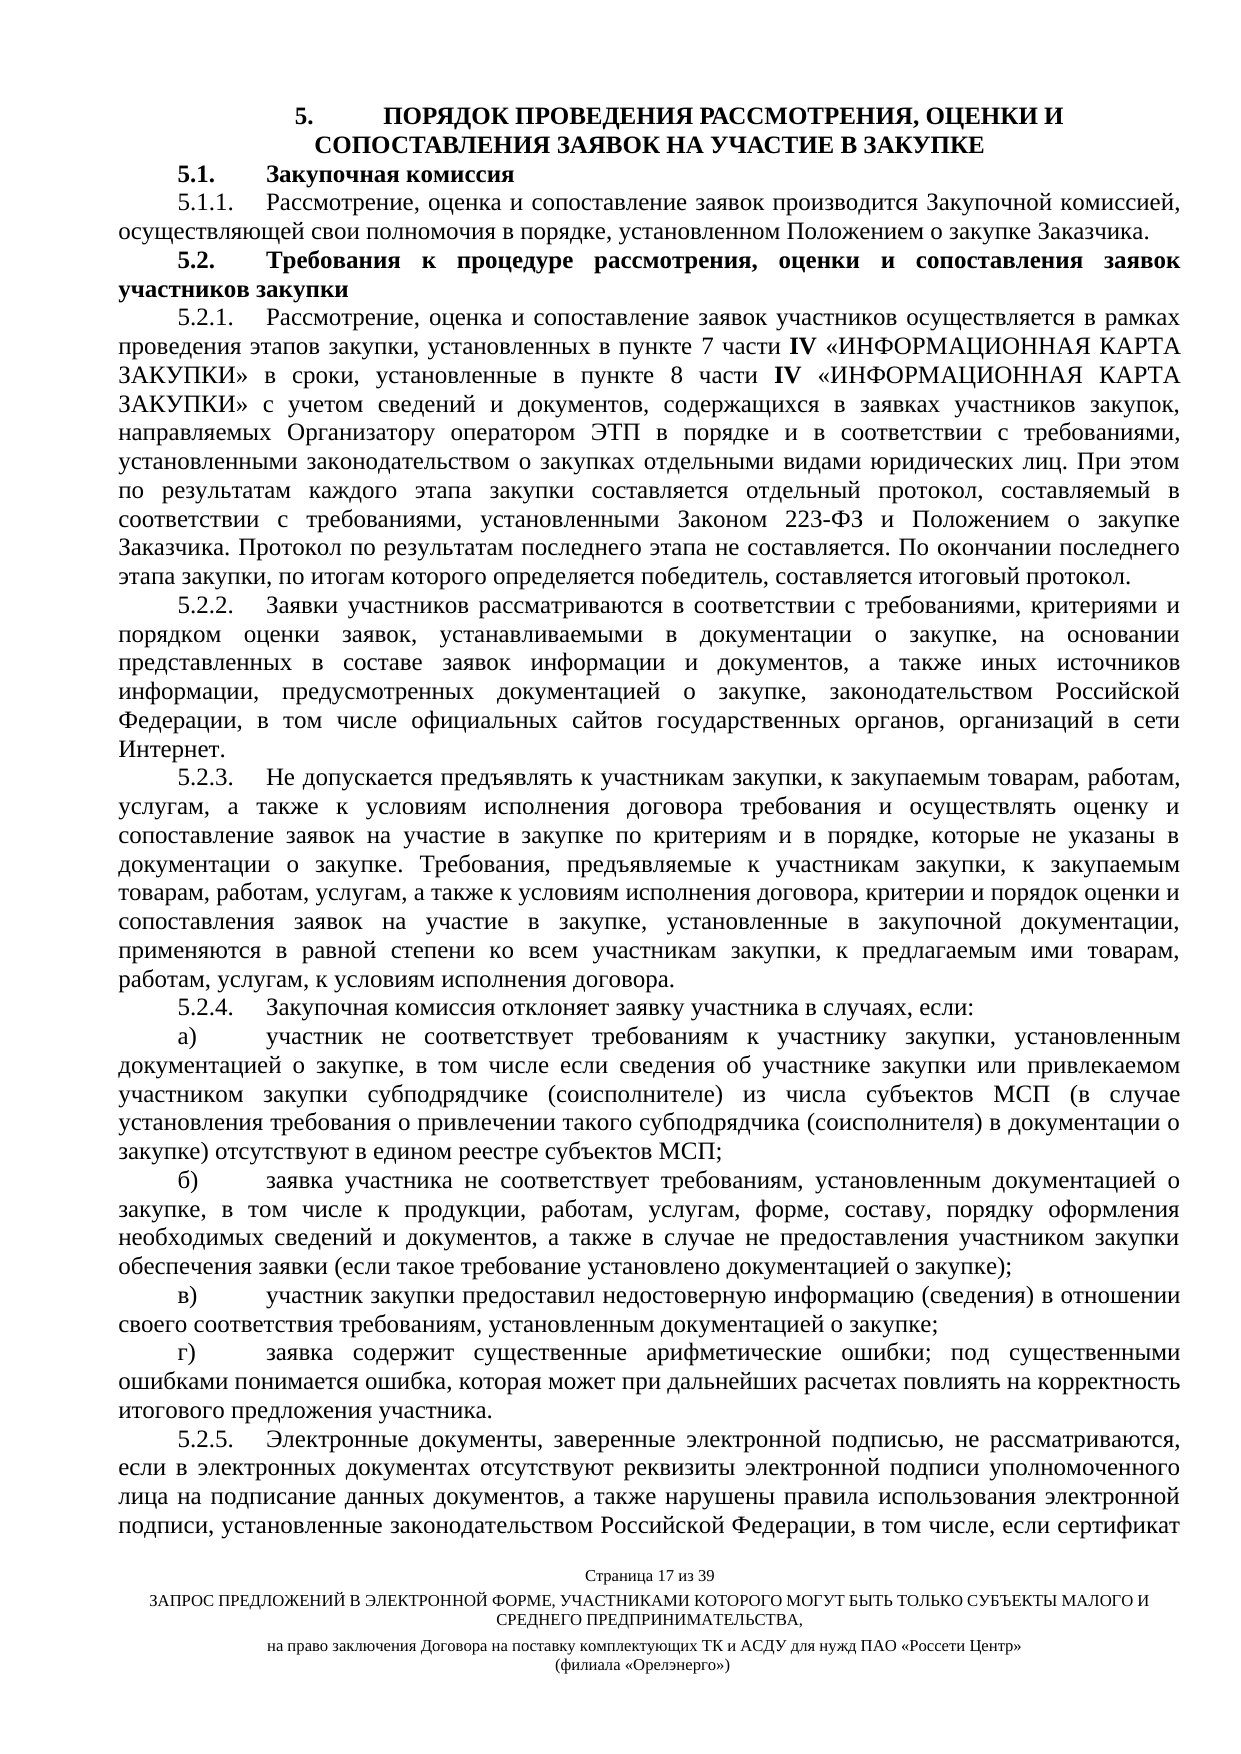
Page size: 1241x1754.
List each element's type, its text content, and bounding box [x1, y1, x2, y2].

subtitle Закупочная комиссия [118, 159, 1181, 187]
subtitle Требования к процедуре рассмотрения, оценки и сопоставления заявок участников закупки [118, 245, 1181, 302]
subtitle Не допускается предъявлять к участникам закупки, к закупаемым товарам, работам, услугам, а также к условиям исполнения договора требования и осуществлять оценку и сопоставление заявок на участие в закупке по критериям и в порядке, которые не указаны в документации о закупке. Требования, предъявляемые к участникам закупки, к закупаемым товарам, работам, услугам, а также к условиям исполнения договора, критерии и порядок оценки и сопоставления заявок на участие в закупке, установленные в закупочной документации, применяются в равной степени ко всем участникам закупки, к предлагаемым ими товарам, работам, услугам, к условиям исполнения договора. [118, 762, 1181, 992]
list заявка содержит существенные арифметические ошибки; под существенными ошибками понимается ошибка, которая может при дальнейших расчетах повлиять на корректность итогового предложения участника. [118, 1337, 1181, 1424]
subtitle Рассмотрение, оценка и сопоставление заявок участников осуществляется в рамках проведения этапов закупки, установленных в пункте 7 части IV «ИНФОРМАЦИОННАЯ КАРТА ЗАКУПКИ» в сроки, установленные в пункте 8 части IV «ИНФОРМАЦИОННАЯ КАРТА ЗАКУПКИ» с учетом сведений и документов, содержащихся в заявках участников закупок, направляемых Организатору оператором ЭТП в порядке и в соответствии с требованиями, установленными законодательством о закупках отдельными видами юридических лиц. При этом по результатам каждого этапа закупки составляется отдельный протокол, составляемый в соответствии с требованиями, установленными Законом 223-ФЗ и Положением о закупке Заказчика. Протокол по результатам последнего этапа не составляется. По окончании последнего этапа закупки, по итогам которого определяется победитель, составляется итоговый протокол. [118, 302, 1181, 590]
subtitle Рассмотрение, оценка и сопоставление заявок производится Закупочной комиссией, осуществляющей свои полномочия в порядке, установленном Положением о закупке Заказчика. [118, 187, 1181, 245]
list участник закупки предоставил недостоверную информацию (сведения) в отношении своего соответствия требованиям, установленным документацией о закупке; [118, 1280, 1181, 1337]
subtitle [118, 1424, 1181, 1539]
subtitle Закупочная комиссия отклоняет заявку участника в случаях, если: [118, 992, 1181, 1021]
list участник не соответствует требованиям к участнику закупки, установленным документацией о закупке, в том числе если сведения об участнике закупки или привлекаемом участником закупки субподрядчике (соисполнителе) из числа субъектов МСП (в случае установления требования о привлечении такого субподрядчика (соисполнителя) в документации о закупке) отсутствуют в едином реестре субъектов МСП; [118, 1021, 1181, 1165]
subtitle Заявки участников рассматриваются в соответствии с требованиями, критериями и порядком оценки заявок, устанавливаемыми в документации о закупке, на основании представленных в составе заявок информации и документов, а также иных источников информации, предусмотренных документацией о закупке, законодательством Российской Федерации, в том числе официальных сайтов государственных органов, организаций в сети Интернет. [118, 590, 1181, 762]
subtitle ПОРЯДОК ПРОВЕДЕНИЯ РАССМОТРЕНИЯ, ОЦЕНКИ И СОПОСТАВЛЕНИЯ ЗАЯВОК НА УЧАСТИЕ В ЗАКУПКЕ [118, 101, 1181, 159]
list заявка участника не соответствует требованиям, установленным документацией о закупке, в том числе к продукции, работам, услугам, форме, составу, порядку оформления необходимых сведений и документов, а также в случае не предоставления участником закупки обеспечения заявки (если такое требование установлено документацией о закупке); [118, 1165, 1181, 1280]
